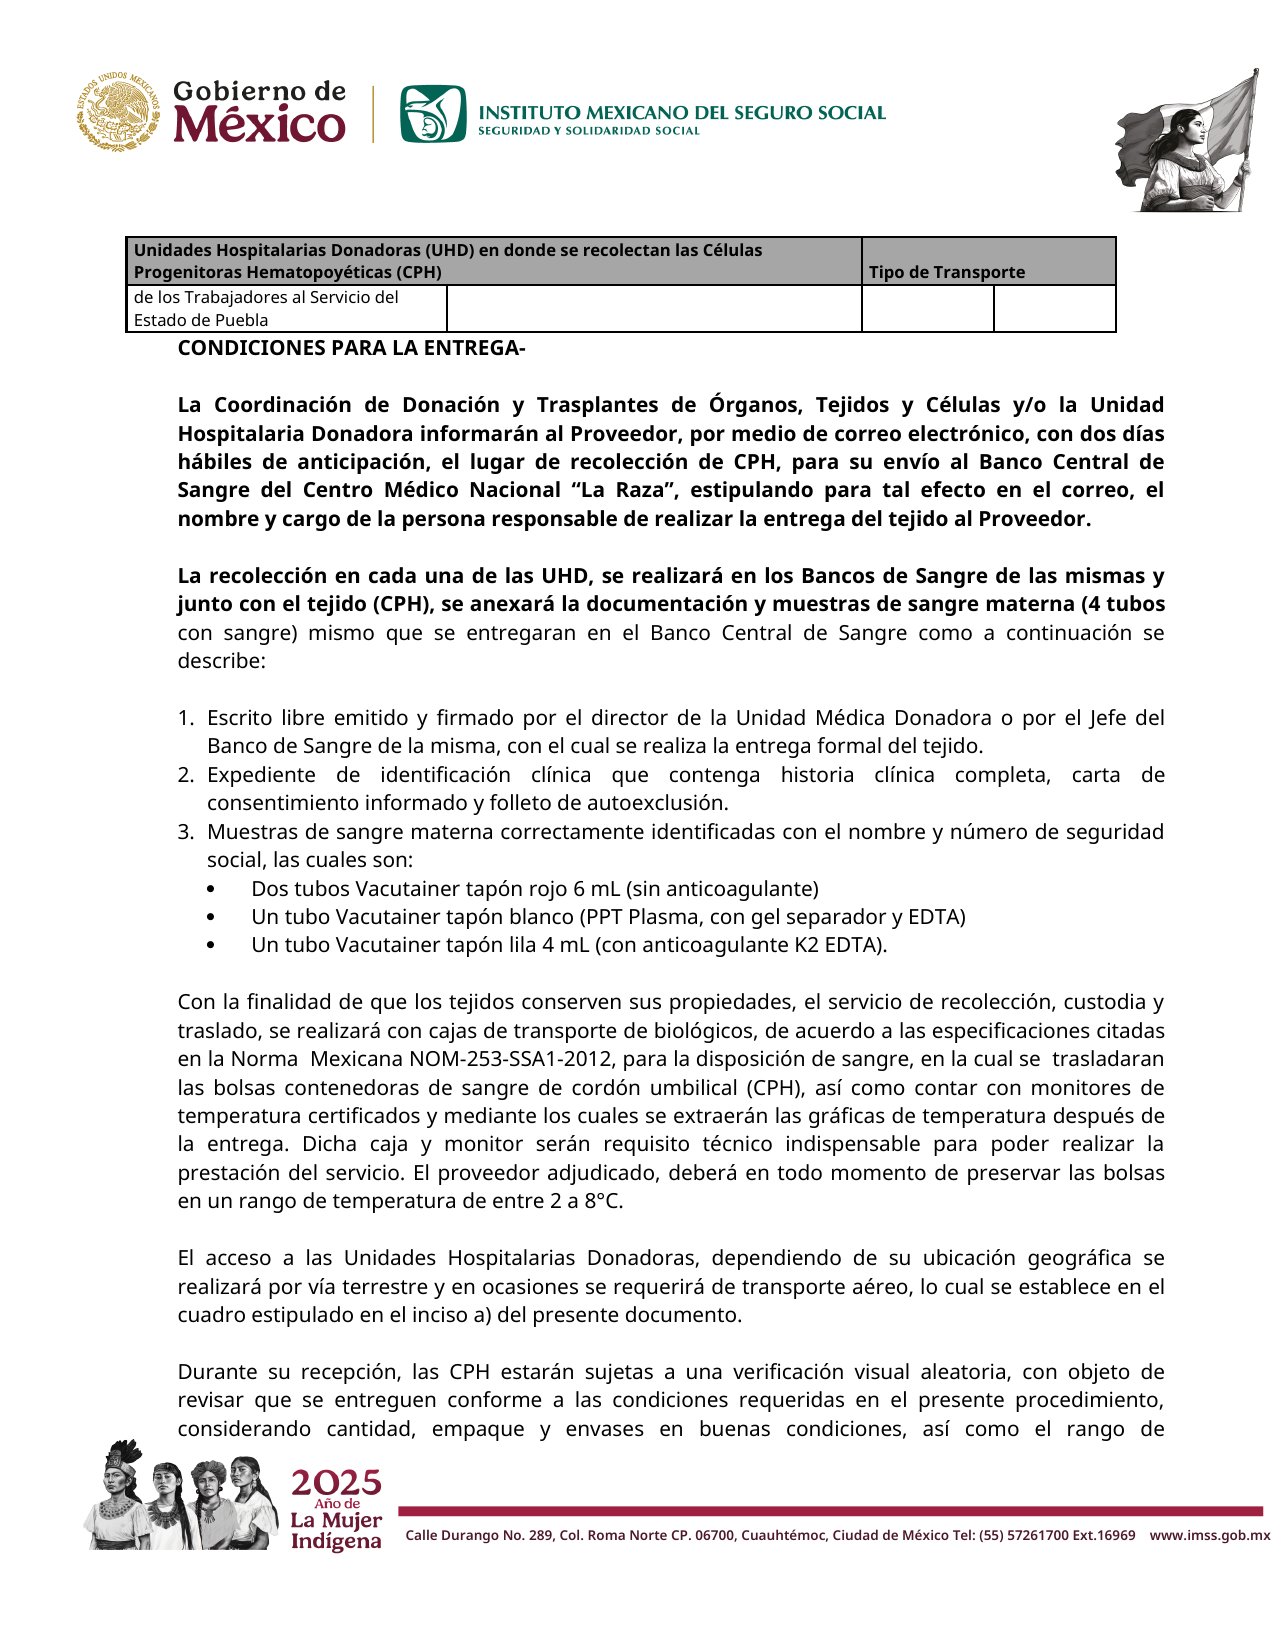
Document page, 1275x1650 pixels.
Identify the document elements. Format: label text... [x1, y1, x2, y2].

text Con la finalidad de que los tejidos conserven sus propiedades, el servicio de recolección, custodia y traslado, se realizará con cajas de transporte de biológicos, de acuerdo a las especificaciones citadas en la Norma Mexicana NOM-253-SSA1-2012, para la disposición de sangre, en la cual se trasladaran las bolsas contenedoras de sangre de cordón umbilical (CPH), así como contar con monitores de temperatura certificados y mediante los cuales se extraerán las gráficas de temperatura después de la entrega. Dicha caja y monitor serán requisito técnico indispensable para poder realizar la prestación del servicio. El proveedor adjudicado, deberá en todo momento de preservar las bolsas en un rango de temperatura de entre 2 a 8°C. [177, 987, 1166, 1215]
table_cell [448, 286, 861, 331]
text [177, 1357, 1166, 1442]
text CONDICIONES PARA LA ENTREGA- [177, 333, 1166, 362]
list Dos tubos Vacutainer tapón rojo 6 mL (sin anticoagulante) [177, 874, 1166, 902]
text La Coordinación de Donación y Trasplantes de Órganos, Tejidos y Células y/o la Unidad Hospitalaria Donadora informarán al Proveedor, por medio de correo electrónico, con dos días hábiles de anticipación, el lugar de recolección de CPH, para su envío al Banco Central de Sangre del Centro Médico Nacional “La Raza”, estipulando para tal efecto en el correo, el nombre y cargo de la persona responsable de realizar la entrega del tejido al Proveedor. [177, 390, 1166, 532]
picture [2, 0, 1275, 1649]
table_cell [128, 286, 446, 331]
table_header Tipo de Transporte [863, 238, 1115, 284]
text El acceso a las Unidades Hospitalarias Donadoras, dependiendo de su ubicación geográfica se realizará por vía terrestre y en ocasiones se requerirá de transporte aéreo, lo cual se establece en el cuadro estipulado en el inciso a) del presente documento. [177, 1243, 1166, 1329]
list Un tubo Vacutainer tapón blanco (PPT Plasma, con gel separador y EDTA) [177, 902, 1166, 931]
list Un tubo Vacutainer tapón lila 4 mL (con anticoagulante K2 EDTA). [177, 931, 1166, 959]
table_cell _ [863, 286, 993, 331]
list Muestras de sangre materna correctamente identificadas con el nombre y número de seguridad social, las cuales son: [177, 817, 1166, 874]
table_header Unidades Hospitalarias Donadoras (UHD) en donde se recolectan las Células Progenitoras Hematopoyéticas (CPH) [128, 238, 861, 284]
list Escrito libre emitido y firmado por el director de la Unidad Médica Donadora o por el Jefe del Banco de Sangre de la misma, con el cual se realiza la entrega formal del tejido. [177, 703, 1166, 760]
list Expediente de identificación clínica que contenga historia clínica completa, carta de consentimiento informado y folleto de autoexclusión. [177, 760, 1166, 817]
table_cell [995, 286, 1115, 331]
text La recolección en cada una de las UHD, se realizará en los Bancos de Sangre de las mismas y junto con el tejido (CPH), se anexará la documentación y muestras de sangre materna (4 tubos con sangre) mismo que se entregaran en el Banco Central de Sangre como a continuación se describe: [177, 561, 1166, 674]
